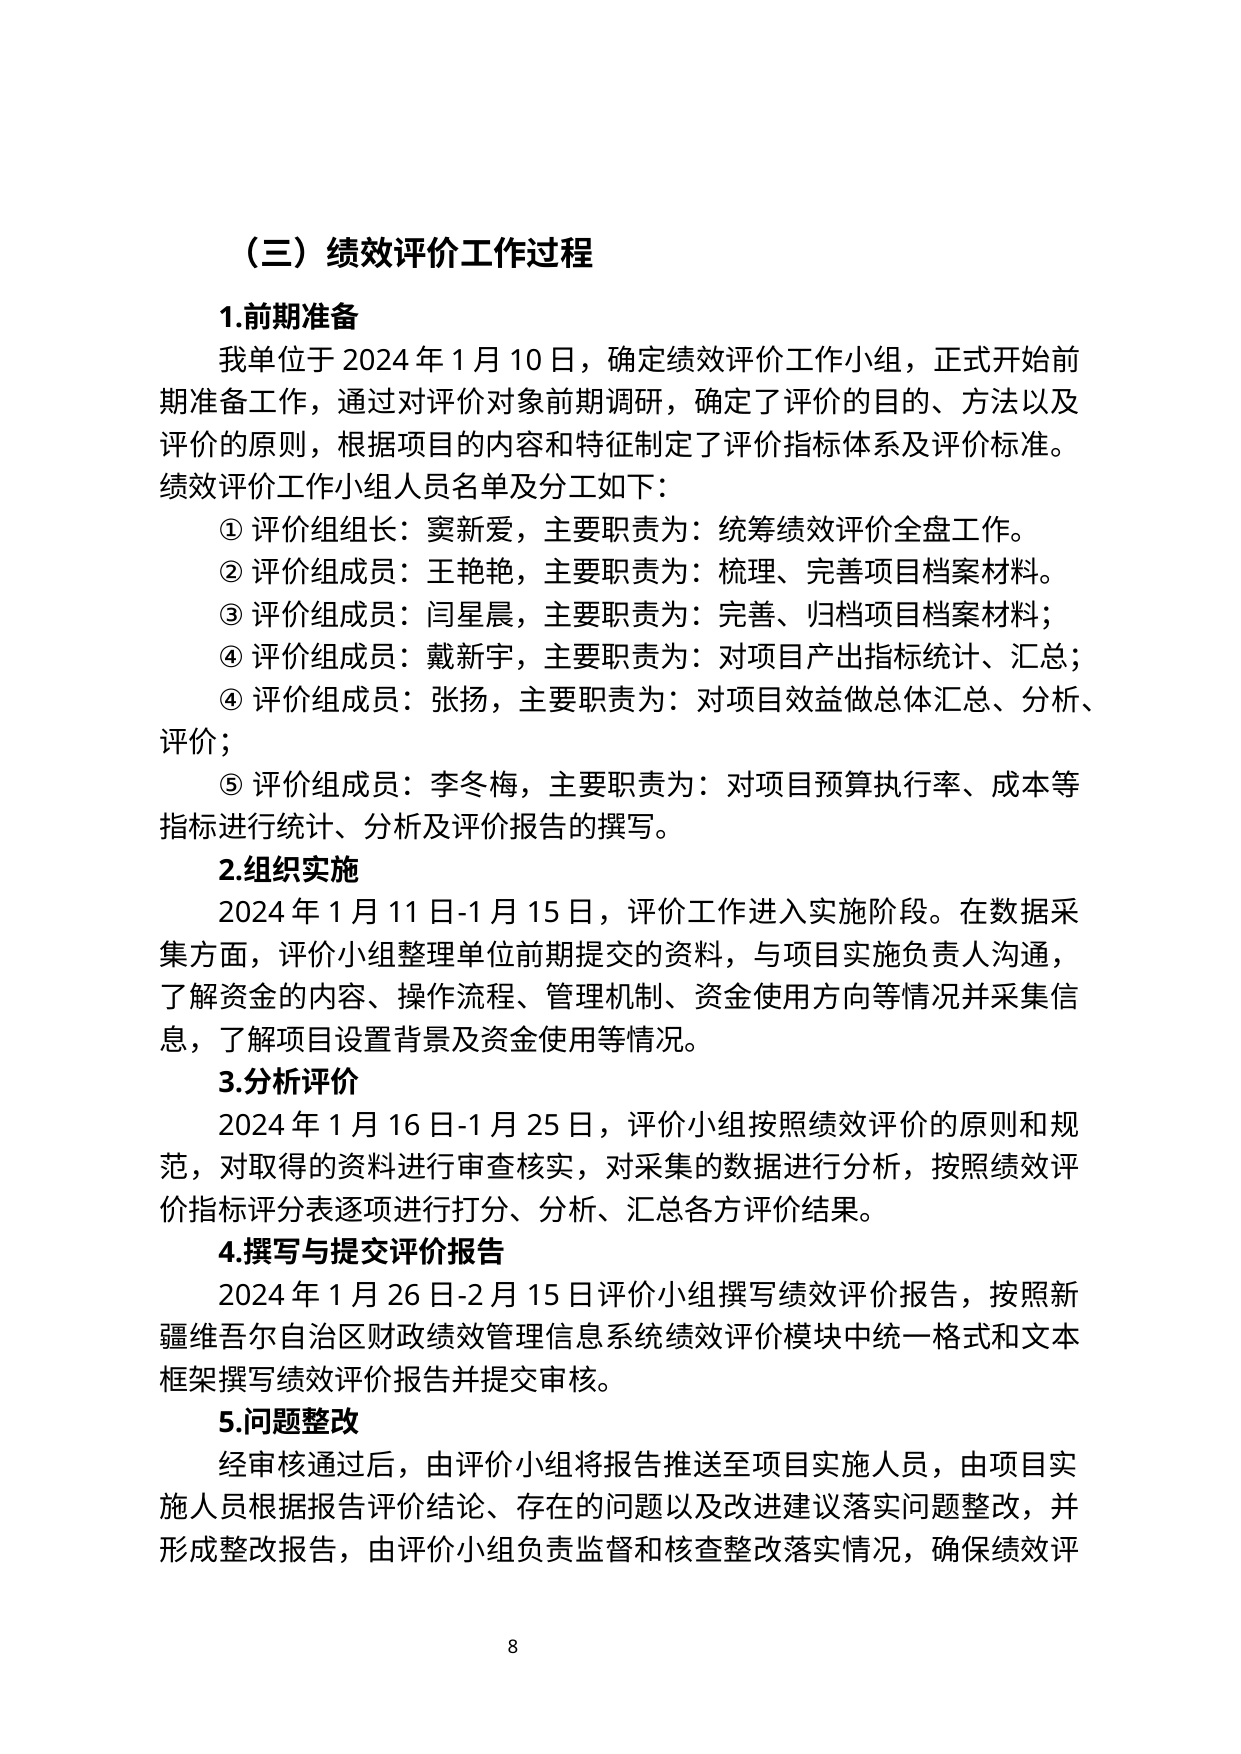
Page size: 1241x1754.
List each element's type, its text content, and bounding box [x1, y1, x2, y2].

text 2024年1月16日-1月25日，评价小组按照绩效评价的原则和规范，对取得的资料进行审查核实，对采集的数据进行分析，按照绩效评价指标评分表逐项进行打分、分析、汇总各方评价结果。 [159, 1101, 1081, 1229]
subtitle 1.前期准备 [159, 294, 1081, 336]
subtitle 3.分析评价 [159, 1059, 1081, 1101]
text ④ 评价组成员：戴新宇，主要职责为：对项目产出指标统计、汇总； [159, 634, 1081, 676]
text ② 评价组成员：王艳艳，主要职责为：梳理、完善项目档案材料。 [159, 549, 1081, 591]
text ⑤ 评价组成员：李冬梅，主要职责为：对项目预算执行率、成本等指标进行统计、分析及评价报告的撰写。 [159, 761, 1081, 846]
text 2024年1月11日-1月15日，评价工作进入实施阶段。在数据采集方面，评价小组整理单位前期提交的资料，与项目实施负责人沟通，了解资金的内容、操作流程、管理机制、资金使用方向等情况并采集信息，了解项目设置背景及资金使用等情况。 [159, 889, 1081, 1059]
subtitle （三）绩效评价工作过程 [159, 209, 1081, 294]
text 我单位于2024年1月10日，确定绩效评价工作小组，正式开始前期准备工作，通过对评价对象前期调研，确定了评价的目的、方法以及评价的原则，根据项目的内容和特征制定了评价指标体系及评价标准。绩效评价工作小组人员名单及分工如下： [159, 336, 1081, 506]
text ④ 评价组成员：张扬，主要职责为：对项目效益做总体汇总、分析、评价； [159, 676, 1081, 761]
subtitle 4.撰写与提交评价报告 [159, 1229, 1081, 1271]
subtitle 2.组织实施 [159, 846, 1081, 889]
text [159, 1441, 1081, 1569]
subtitle 5.问题整改 [159, 1399, 1081, 1441]
text ① 评价组组长：窦新爱，主要职责为：统筹绩效评价全盘工作。 [159, 506, 1081, 549]
text 2024年1月26日-2月15日评价小组撰写绩效评价报告，按照新疆维吾尔自治区财政绩效管理信息系统绩效评价模块中统一格式和文本框架撰写绩效评价报告并提交审核。 [159, 1271, 1081, 1399]
text ③ 评价组成员：闫星晨，主要职责为：完善、归档项目档案材料； [159, 591, 1081, 634]
